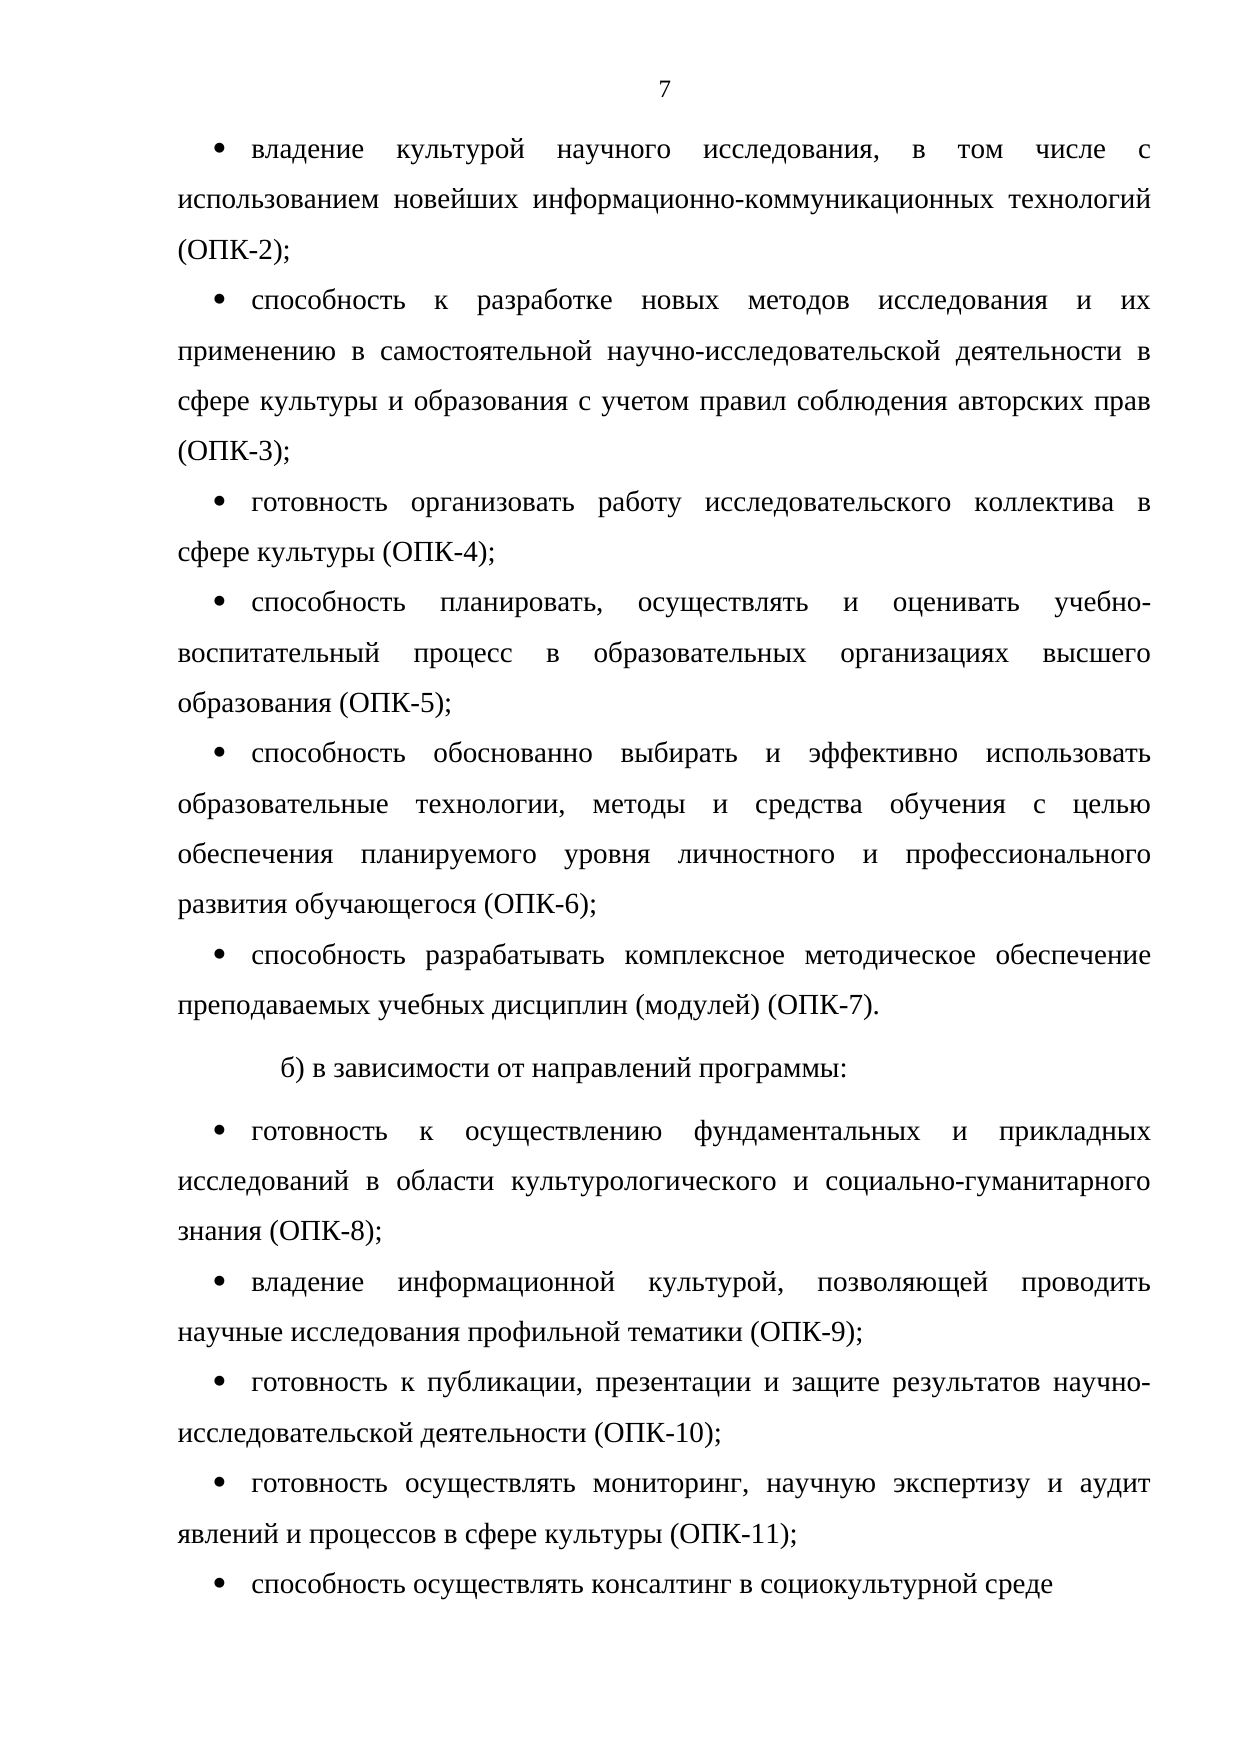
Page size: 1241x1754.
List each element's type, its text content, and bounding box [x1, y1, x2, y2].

list готовность к осуществлению фундаментальных и прикладных исследований в области культурологического и социально-гуманитарного знания (ОПК-8); [177, 1113, 1152, 1247]
list способность обоснованно выбирать и эффективно использовать образовательные технологии, методы и средства обучения с целью обеспечения планируемого уровня личностного и профессионального развития обучающегося (ОПК-6); [177, 735, 1152, 920]
list владение информационной культурой, позволяющей проводить научные исследования профильной тематики (ОПК-9); [177, 1264, 1152, 1348]
list способность разрабатывать комплексное методическое обеспечение преподаваемых учебных дисциплин (модулей) (ОПК-7). [177, 937, 1152, 1021]
list способность планировать, осуществлять и оценивать учебно-воспитательный процесс в образовательных организациях высшего образования (ОПК-5); [177, 584, 1152, 719]
text б) в зависимости от направлений программы: [177, 1050, 1152, 1083]
list готовность организовать работу исследовательского коллектива в сфере культуры (ОПК-4); [177, 484, 1152, 568]
list владение культурой научного исследования, в том числе с использованием новейших информационно-коммуникационных технологий (ОПК-2); [177, 131, 1152, 266]
list способность к разработке новых методов исследования и их применению в самостоятельной научно-исследовательской деятельности в сфере культуры и образования с учетом правил соблюдения авторских прав (ОПК-3); [177, 282, 1152, 467]
list готовность осуществлять мониторинг, научную экспертизу и аудит явлений и процессов в сфере культуры (ОПК-11); [177, 1465, 1152, 1549]
list готовность к публикации, презентации и защите результатов научно-исследовательской деятельности (ОПК-10); [177, 1364, 1152, 1448]
list способность осуществлять консалтинг в социокультурной среде [177, 1566, 1152, 1600]
